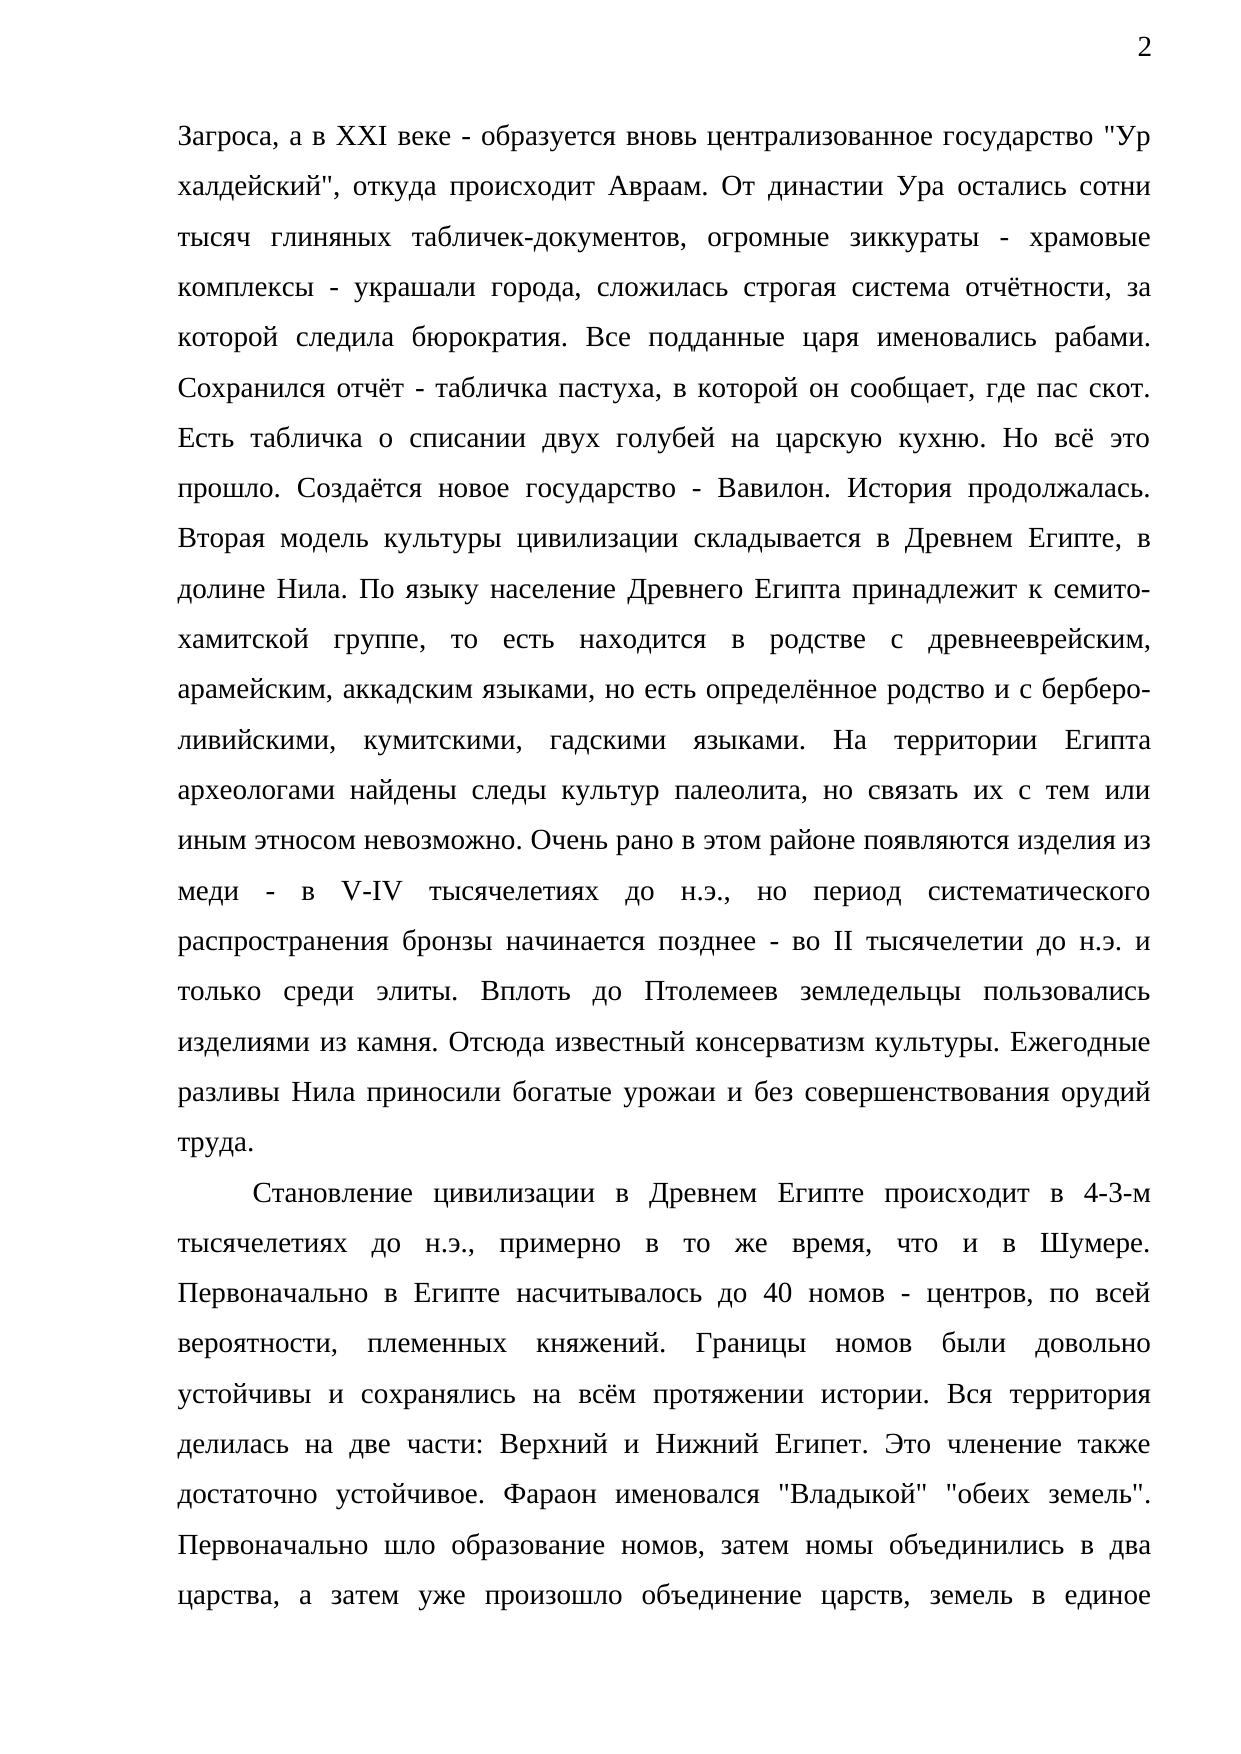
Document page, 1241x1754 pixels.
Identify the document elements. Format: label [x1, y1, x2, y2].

text [177, 1175, 1152, 1611]
text [177, 118, 1152, 1158]
